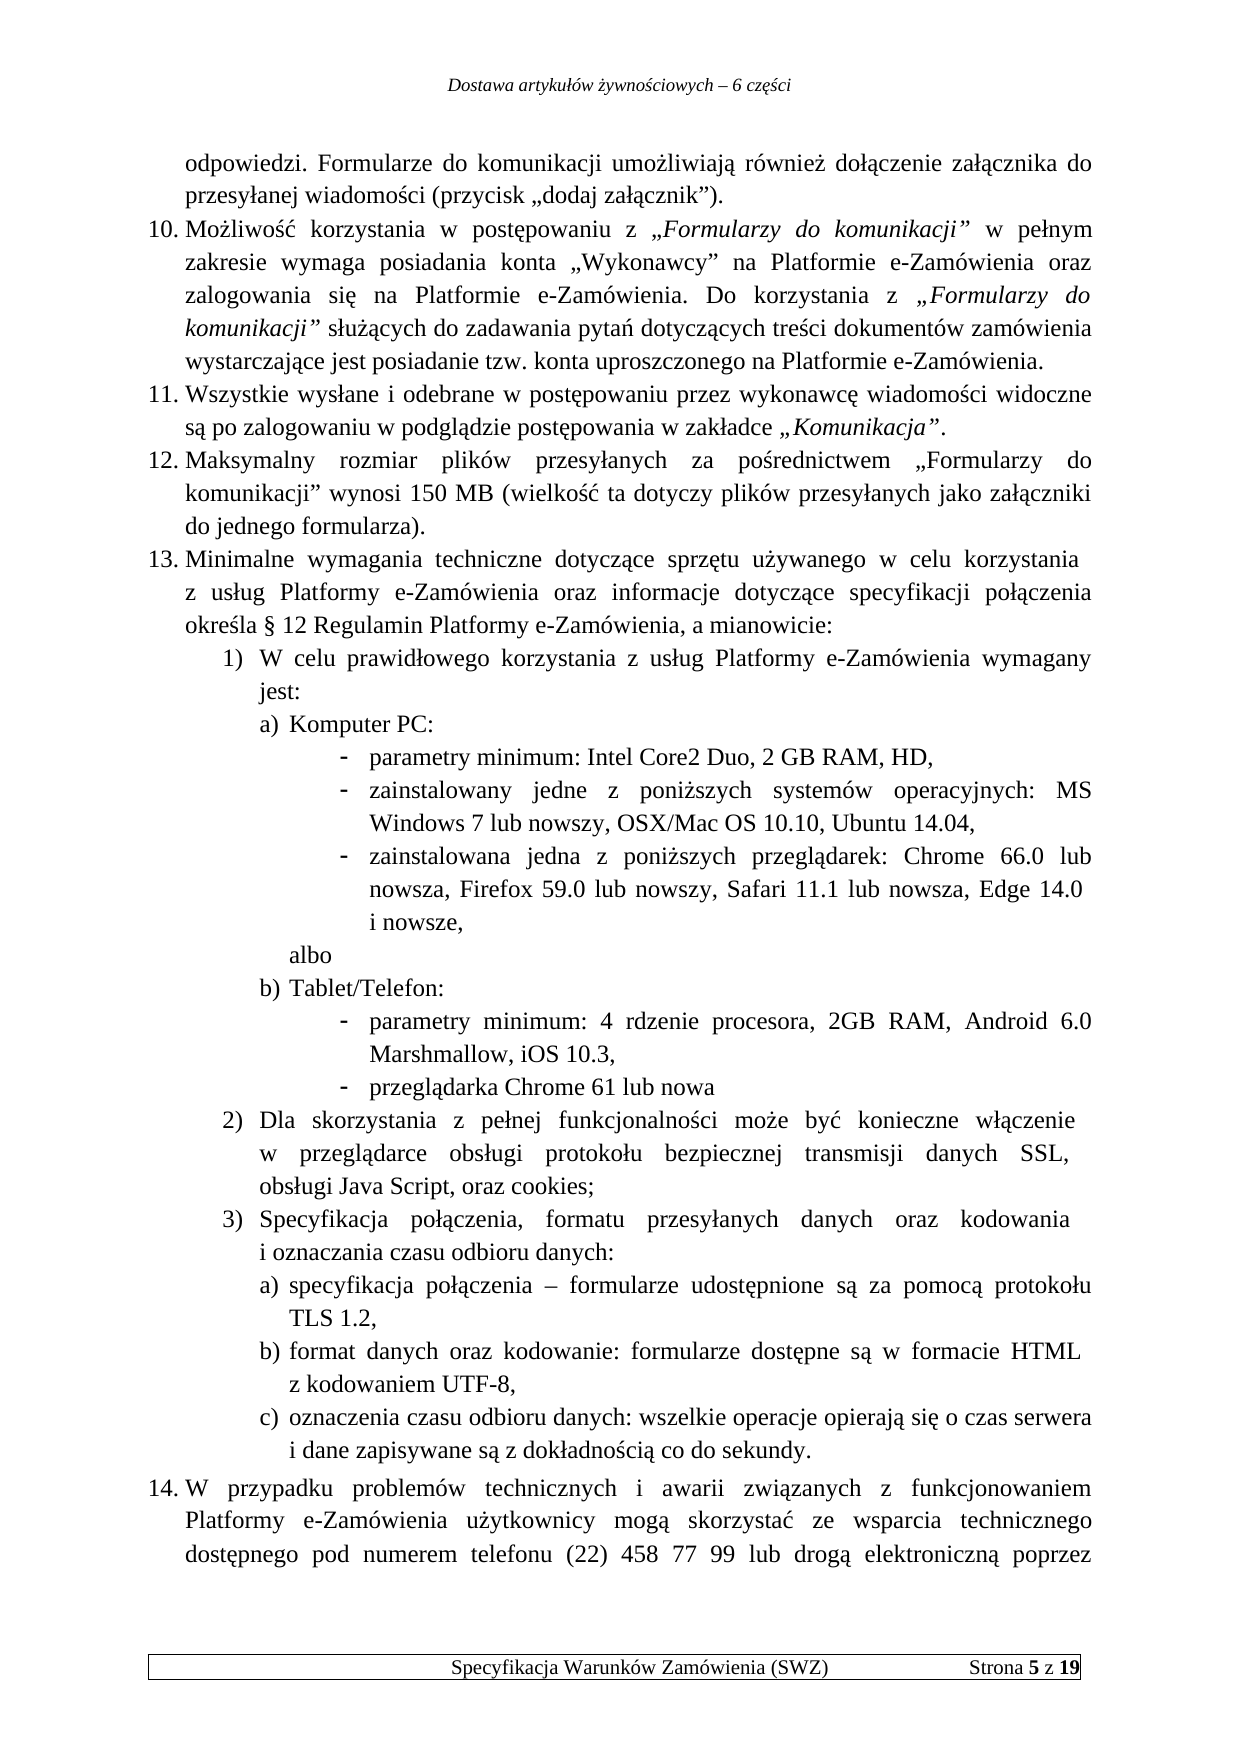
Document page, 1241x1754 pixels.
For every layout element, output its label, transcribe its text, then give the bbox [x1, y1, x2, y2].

list format danych oraz kodowanie: formularze dostępne są w formacie HTML z kodowaniem UTF-8, [259, 1336, 1093, 1398]
list zainstalowany jedne z poniższych systemów operacyjnych: MS Windows 7 lub nowszy, OSX/Mac OS 10.10, Ubuntu 14.04, [339, 775, 1093, 837]
list Możliwość korzystania w postępowaniu z „Formularzy do komunikacji” w pełnym zakresie wymaga posiadania konta „Wykonawcy” na Platformie e-Zamówienia oraz zalogowania się na Platformie e-Zamówienia. Do korzystania z „Formularzy do komunikacji” służących do zadawania pytań dotyczących treści dokumentów zamówienia wystarczające jest posiadanie tzw. konta uproszczonego na Platformie e-Zamówienia. [148, 214, 1093, 374]
list Tablet/Telefon: [259, 973, 1093, 1002]
text albo [259, 940, 1093, 969]
list parametry minimum: Intel Core2 Duo, 2 GB RAM, HD, [339, 742, 1093, 771]
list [148, 148, 1093, 209]
list W celu prawidłowego korzystania z usług Platformy e-Zamówienia wymagany jest: [222, 643, 1093, 705]
list Wszystkie wysłane i odebrane w postępowaniu przez wykonawcę wiadomości widoczne są po zalogowaniu w podglądzie postępowania w zakładce „Komunikacja”. [148, 379, 1093, 441]
list Komputer PC: [259, 709, 1093, 738]
list Minimalne wymagania techniczne dotyczące sprzętu używanego w celu korzystania z usług Platformy e-Zamówienia oraz informacje dotyczące specyfikacji połączenia określa § 12 Regulamin Platformy e-Zamówienia, a mianowicie: [148, 544, 1093, 639]
list Specyfikacja połączenia, formatu przesyłanych danych oraz kodowania i oznaczania czasu odbioru danych: [222, 1204, 1093, 1266]
list zainstalowana jedna z poniższych przeglądarek: Chrome 66.0 lub nowsza, Firefox 59.0 lub nowszy, Safari 11.1 lub nowsza, Edge 14.0 i nowsze, [339, 841, 1093, 936]
list oznaczenia czasu odbioru danych: wszelkie operacje opierają się o czas serwera i dane zapisywane są z dokładnością co do sekundy. [259, 1402, 1093, 1464]
list Dla skorzystania z pełnej funkcjonalności może być konieczne włączenie w przeglądarce obsługi protokołu bezpiecznej transmisji danych SSL, obsługi Java Script, oraz cookies; [222, 1105, 1093, 1200]
list Maksymalny rozmiar plików przesyłanych za pośrednictwem „Formularzy do komunikacji” wynosi 150 MB (wielkość ta dotyczy plików przesyłanych jako załączniki do jednego formularza). [148, 445, 1093, 539]
list przeglądarka Chrome 61 lub nowa [339, 1072, 1093, 1101]
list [148, 1473, 1093, 1567]
list parametry minimum: 4 rdzenie procesora, 2GB RAM, Android 6.0 Marshmallow, iOS 10.3, [339, 1006, 1093, 1068]
list specyfikacja połączenia – formularze udostępnione są za pomocą protokołu TLS 1.2, [259, 1270, 1093, 1332]
